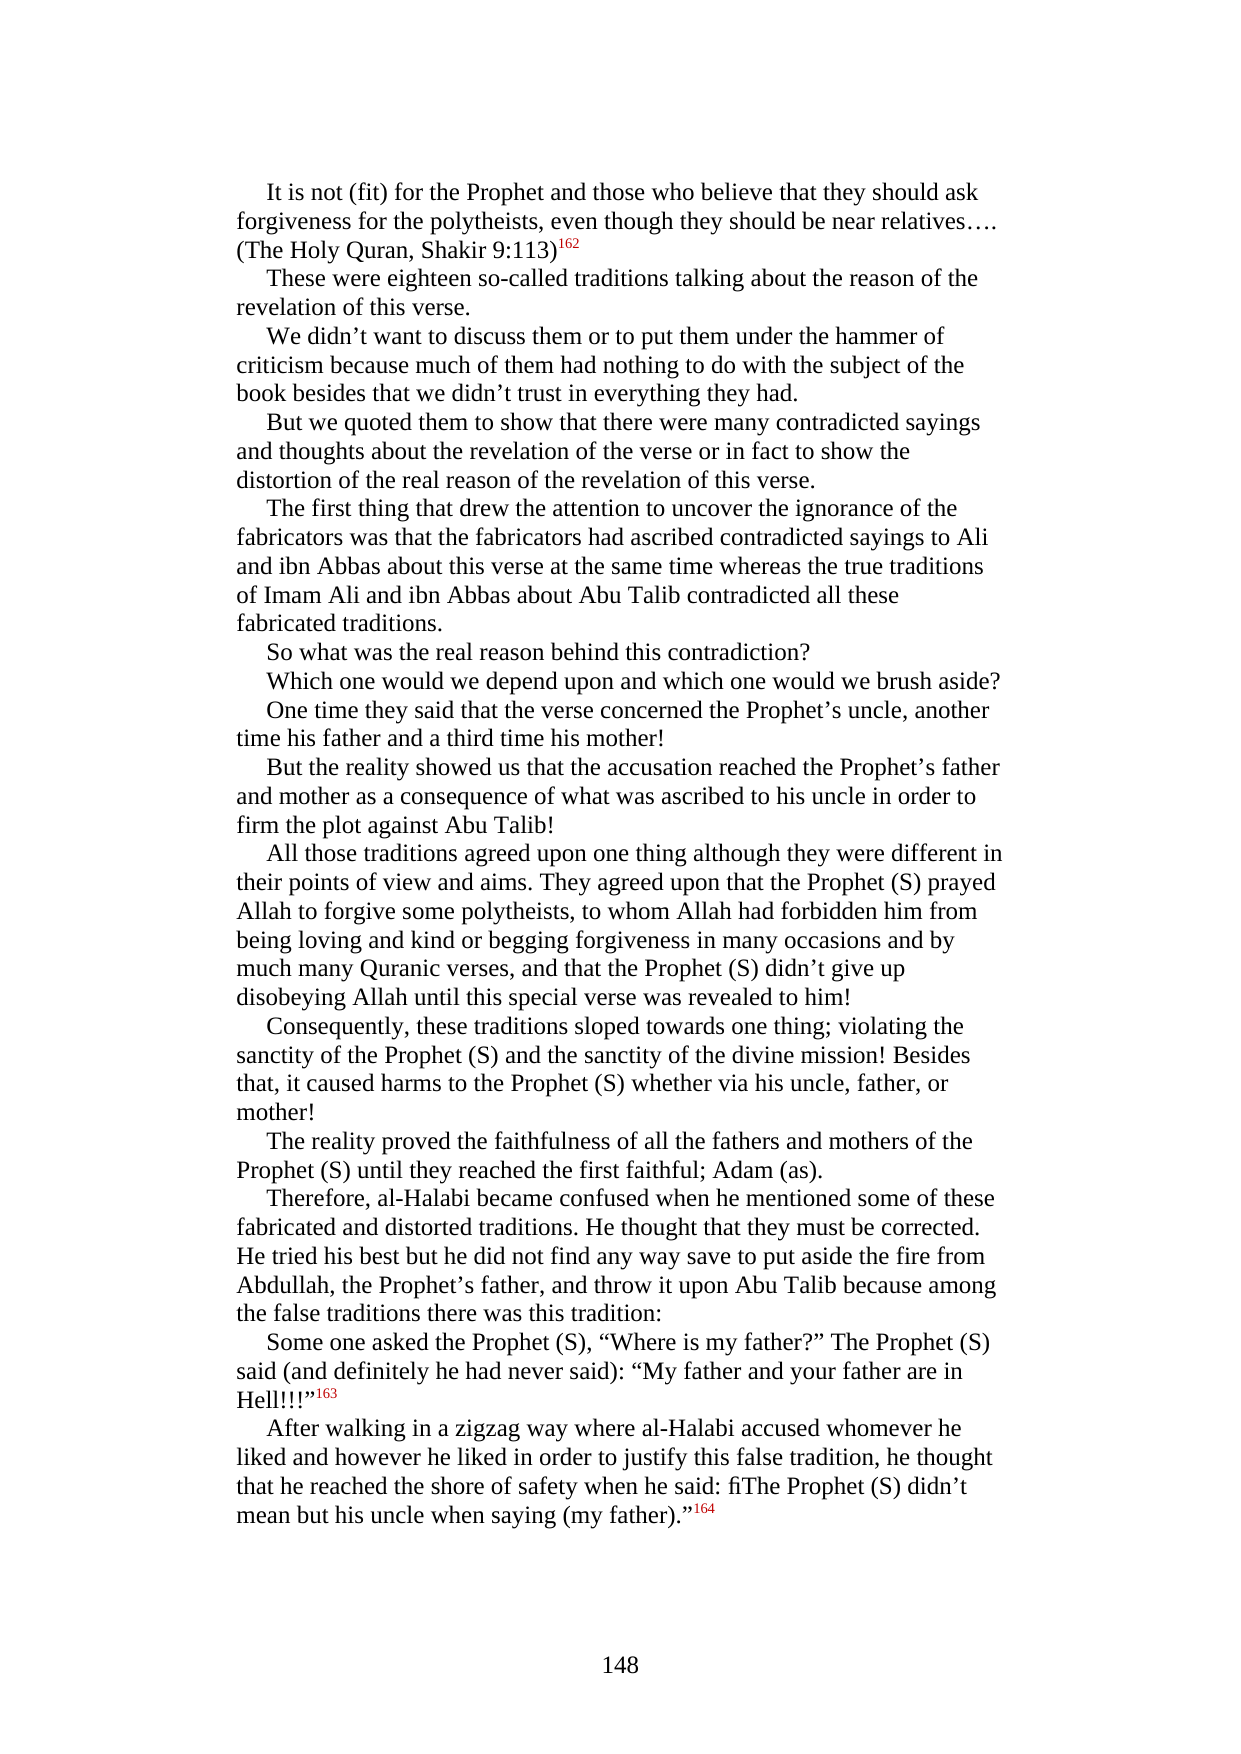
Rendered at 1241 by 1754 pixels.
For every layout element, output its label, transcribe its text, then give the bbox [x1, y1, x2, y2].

text Some one asked the Prophet (S), “Where is my father?” The Prophet (S) said (and definitely he had never said): “My father and your father are in Hell!!!”163 [236, 1327, 1004, 1413]
text But we quoted them to show that there were many contradicted sayings and thoughts about the revelation of the verse or in fact to show the distortion of the real reason of the revelation of this verse. [236, 407, 1004, 493]
text It is not (fit) for the Prophet and those who believe that they should ask forgiveness for the polytheists, even though they should be near relatives…. (The Holy Quran, Shakir 9:113)162 [236, 177, 1004, 263]
text The reality proved the faithfulness of all the fathers and mothers of the Prophet (S) until they reached the first faithful; Adam (as). [236, 1126, 1004, 1183]
text Consequently, these traditions sloped towards one thing; violating the sanctity of the Prophet (S) and the sanctity of the divine mission! Besides that, it caused harms to the Prophet (S) whether via his uncle, father, or mother! [236, 1011, 1004, 1126]
text Which one would we depend upon and which one would we brush aside? [236, 666, 1004, 695]
text All those traditions agreed upon one thing although they were different in their points of view and aims. They agreed upon that the Prophet (S) prayed Allah to forgive some polytheists, to whom Allah had forbidden him from being loving and kind or begging forgiveness in many occasions and by much many Quranic verses, and that the Prophet (S) didn’t give up disobeying Allah until this special verse was revealed to him! [236, 838, 1004, 1011]
text The first thing that drew the attention to uncover the ignorance of the fabricators was that the fabricators had ascribed contradicted sayings to Ali and ibn Abbas about this verse at the same time whereas the true traditions of Imam Ali and ibn Abbas about Abu Talib contradicted all these fabricated traditions. [236, 493, 1004, 637]
text After walking in a zigzag way where al-Halabi accused whomever he liked and however he liked in order to justify this false tradition, he thought that he reached the shore of safety when he said: ﬁThe Prophet (S) didn’t mean but his uncle when saying (my father).”164 [236, 1413, 1004, 1528]
text One time they said that the verse concerned the Prophet’s uncle, another time his father and a third time his mother! [236, 695, 1004, 752]
text But the reality showed us that the accusation reached the Prophet’s father and mother as a consequence of what was ascribed to his uncle in order to firm the plot against Abu Talib! [236, 752, 1004, 838]
text We didn’t want to discuss them or to put them under the hammer of criticism because much of them had nothing to do with the subject of the book besides that we didn’t trust in everything they had. [236, 321, 1004, 407]
text So what was the real reason behind this contradiction? [236, 637, 1004, 666]
text These were eighteen so-called traditions talking about the reason of the revelation of this verse. [236, 263, 1004, 321]
text Therefore, al-Halabi became confused when he mentioned some of these fabricated and distorted traditions. He thought that they must be corrected. He tried his best but he did not find any way save to put aside the fire from Abdullah, the Prophet’s father, and throw it upon Abu Talib because among the false traditions there was this tradition: [236, 1183, 1004, 1327]
